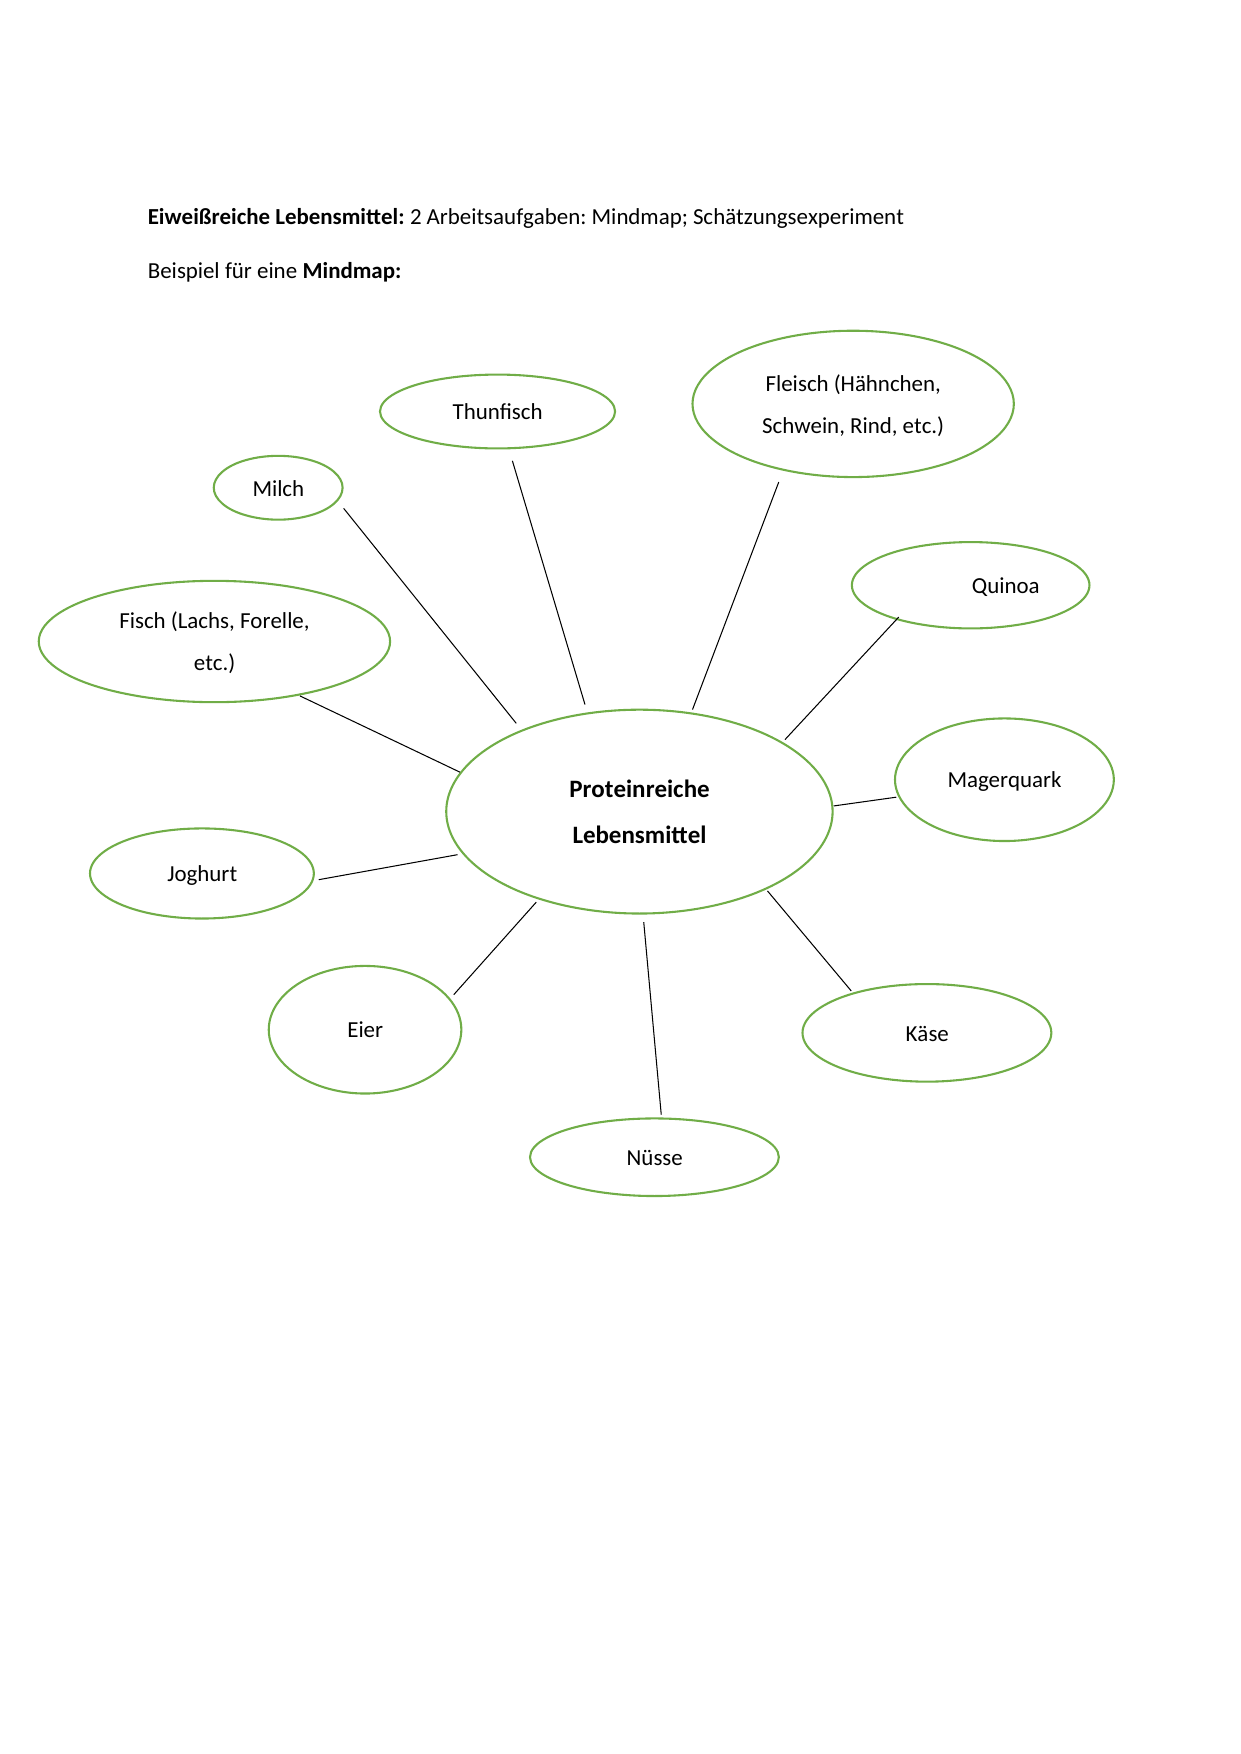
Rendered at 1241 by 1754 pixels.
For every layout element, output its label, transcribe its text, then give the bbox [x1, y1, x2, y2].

text Eiweißreiche Lebensmittel: 2 Arbeitsaufgaben: Mindmap; Schätzungsexperiment [148, 202, 1093, 230]
text Beispiel für eine Mindmap: [148, 257, 1093, 284]
